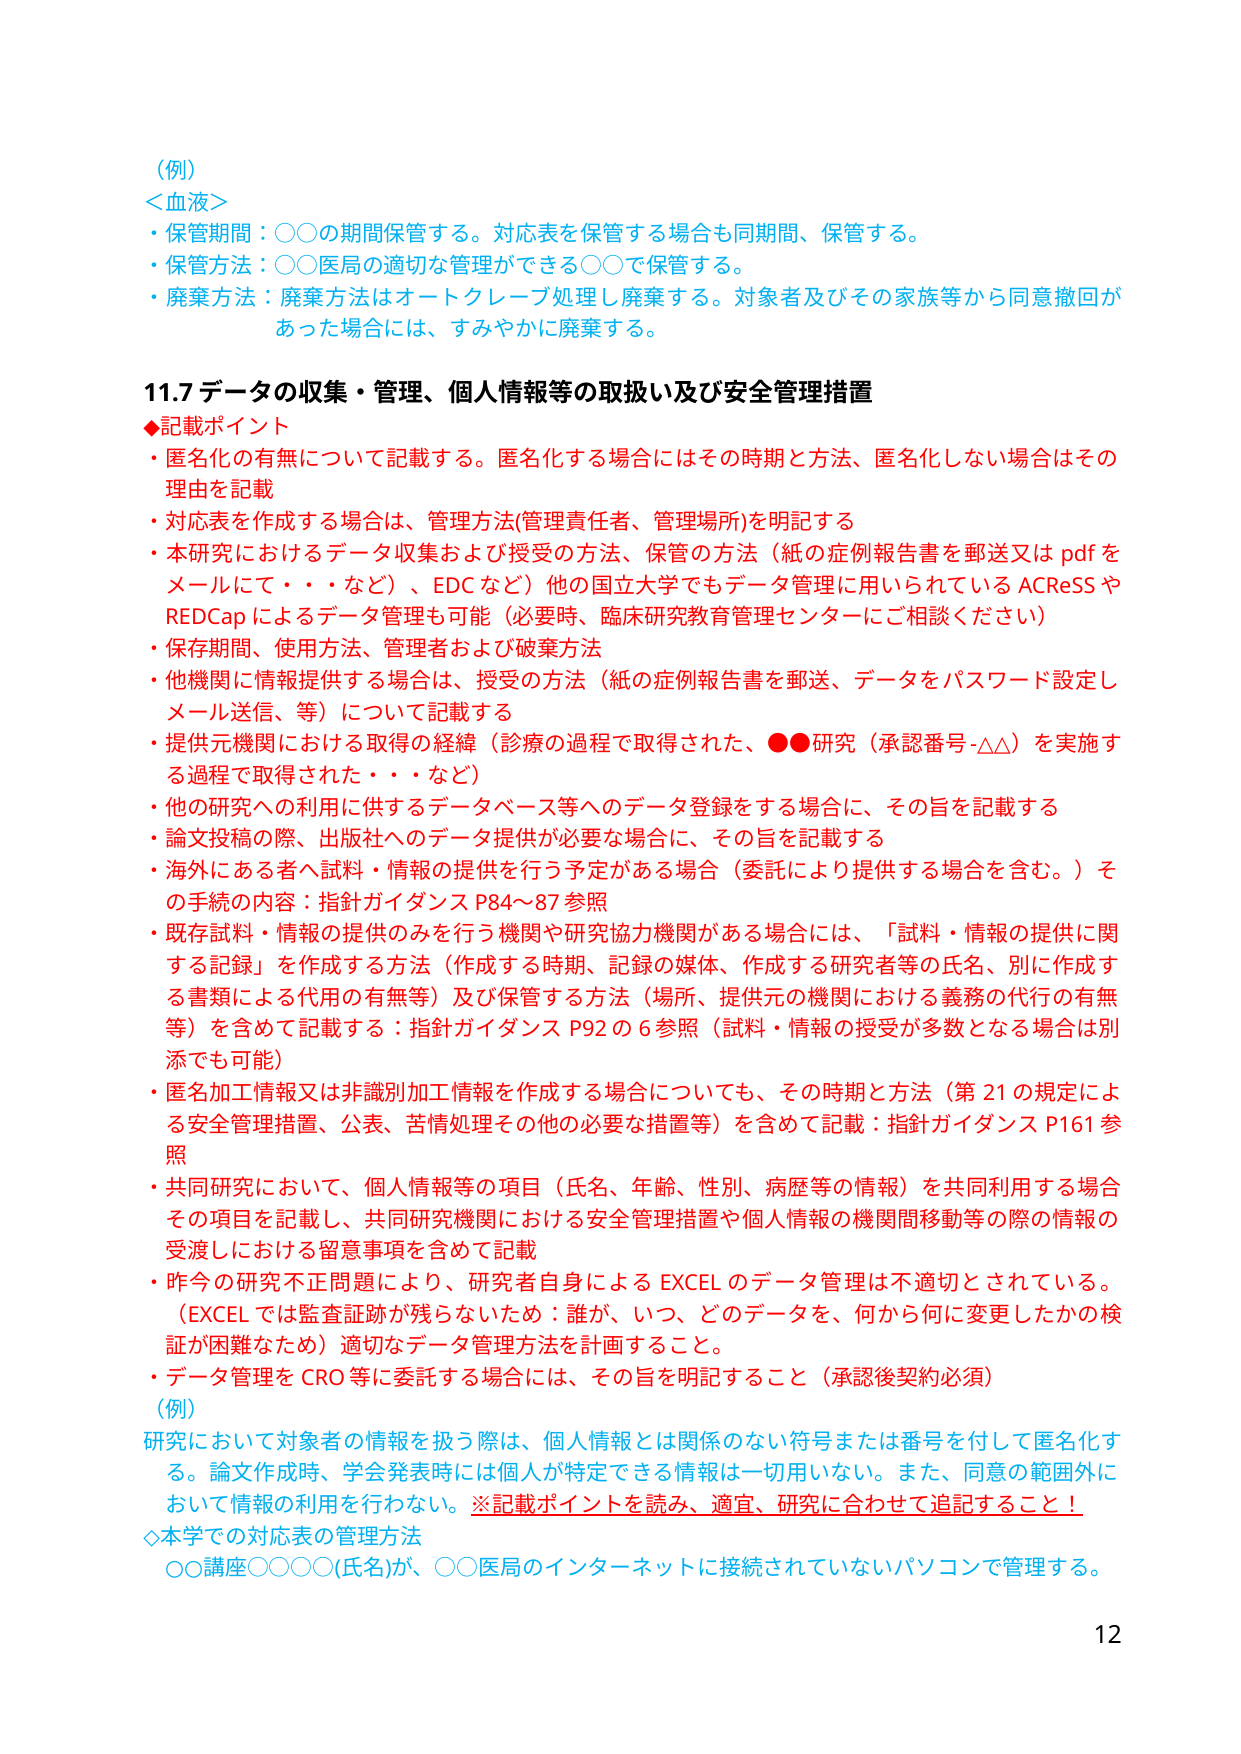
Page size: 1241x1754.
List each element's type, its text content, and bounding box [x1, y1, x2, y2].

text ・他の研究への利用に供するデータベース等へのデータ登録をする場合に、その旨を記載する [143, 789, 1122, 821]
text ・保管期間：○○の期間保管する。対応表を保管する場合も同期間、保管する。 [143, 216, 1122, 248]
text ＜血液＞ [143, 184, 1122, 216]
text ・匿名加工情報又は非識別加工情報を作成する場合についても、その時期と方法（第21の規定による安全管理措置、公表、苦情処理その他の必要な措置等）を含めて記載：指針ガイダンスP161参照 [143, 1075, 1122, 1170]
text ・本研究におけるデータ収集および授受の方法、保管の方法（紙の症例報告書を郵送又はpdfをメールにて・・・など）、EDCなど）他の国立大学でもデータ管理に用いられているACReSSやREDCapによるデータ管理も可能（必要時、臨床研究教育管理センターにご相談ください） [143, 536, 1122, 631]
text ・既存試料・情報の提供のみを行う機関や研究協力機関がある場合には、「試料・情報の提供に関する記録」を作成する方法（作成する時期、記録の媒体、作成する研究者等の氏名、別に作成する書類による代用の有無等）及び保管する方法（場所、提供元の機関における義務の代行の有無等）を含めて記載する：指針ガイダンスP92の6参照（試料・情報の授受が多数となる場合は別添でも可能） [143, 916, 1122, 1075]
text ・保存期間、使用方法、管理者および破棄方法 [143, 631, 1122, 663]
text （例） [143, 153, 1122, 184]
text ・昨今の研究不正問題により、研究者自身によるEXCELのデータ管理は不適切とされている。（EXCELでは監査証跡が残らないため：誰が、いつ、どのデータを、何から何に変更したかの検証が困難なため）適切なデータ管理方法を計画すること。 [143, 1265, 1122, 1360]
subtitle 11.7データの収集・管理、個人情報等の取扱い及び安全管理措置 [143, 373, 1122, 409]
text ・論文投稿の際、出版社へのデータ提供が必要な場合に、その旨を記載する [143, 821, 1122, 853]
text ◇本学での対応表の管理方法 [143, 1519, 1122, 1550]
text ・海外にある者へ試料・情報の提供を行う予定がある場合（委託により提供する場合を含む。）その手続の内容：指針ガイダンスP84〜87参照 [143, 853, 1122, 916]
text ○○講座○○○○(氏名)が、○○医局のインターネットに接続されていないパソコンで管理する。 [143, 1550, 1122, 1582]
text ・保管方法：○○医局の適切な管理ができる○○で保管する。 [143, 248, 1122, 279]
text ・共同研究において、個人情報等の項目（氏名、年齢、性別、病歴等の情報）を共同利用する場合、その項目を記載し、共同研究機関における安全管理措置や個人情報の機関間移動等の際の情報の受渡しにおける留意事項を含めて記載 [143, 1170, 1122, 1265]
text ・廃棄方法：廃棄方法はオートクレーブ処理し廃棄する。対象者及びその家族等から同意撤回があった場合には、すみやかに廃棄する。 [143, 279, 1122, 343]
text 研究において対象者の情報を扱う際は、個人情報とは関係のない符号または番号を付して匿名化する。論文作成時、学会発表時には個人が特定できる情報は一切用いない。また、同意の範囲外において情報の利用を行わない。※記載ポイントを読み、適宜、研究に合わせて追記すること！ [143, 1424, 1122, 1519]
text ・対応表を作成する場合は、管理方法(管理責任者、管理場所)を明記する [143, 504, 1122, 536]
text ・データ管理をCRO等に委託する場合には、その旨を明記すること（承認後契約必須） [143, 1360, 1122, 1392]
text （例） [143, 1392, 1122, 1424]
text ◆記載ポイント [143, 409, 1122, 441]
text ・他機関に情報提供する場合は、授受の方法（紙の症例報告書を郵送、データをパスワード設定しメール送信、等）について記載する [143, 663, 1122, 726]
text ・匿名化の有無について記載する。匿名化する場合にはその時期と方法、匿名化しない場合はその理由を記載 [143, 441, 1122, 504]
text ・提供元機関における取得の経緯（診療の過程で取得された、●●研究（承認番号-△△）を実施する過程で取得された・・・など） [143, 726, 1122, 789]
